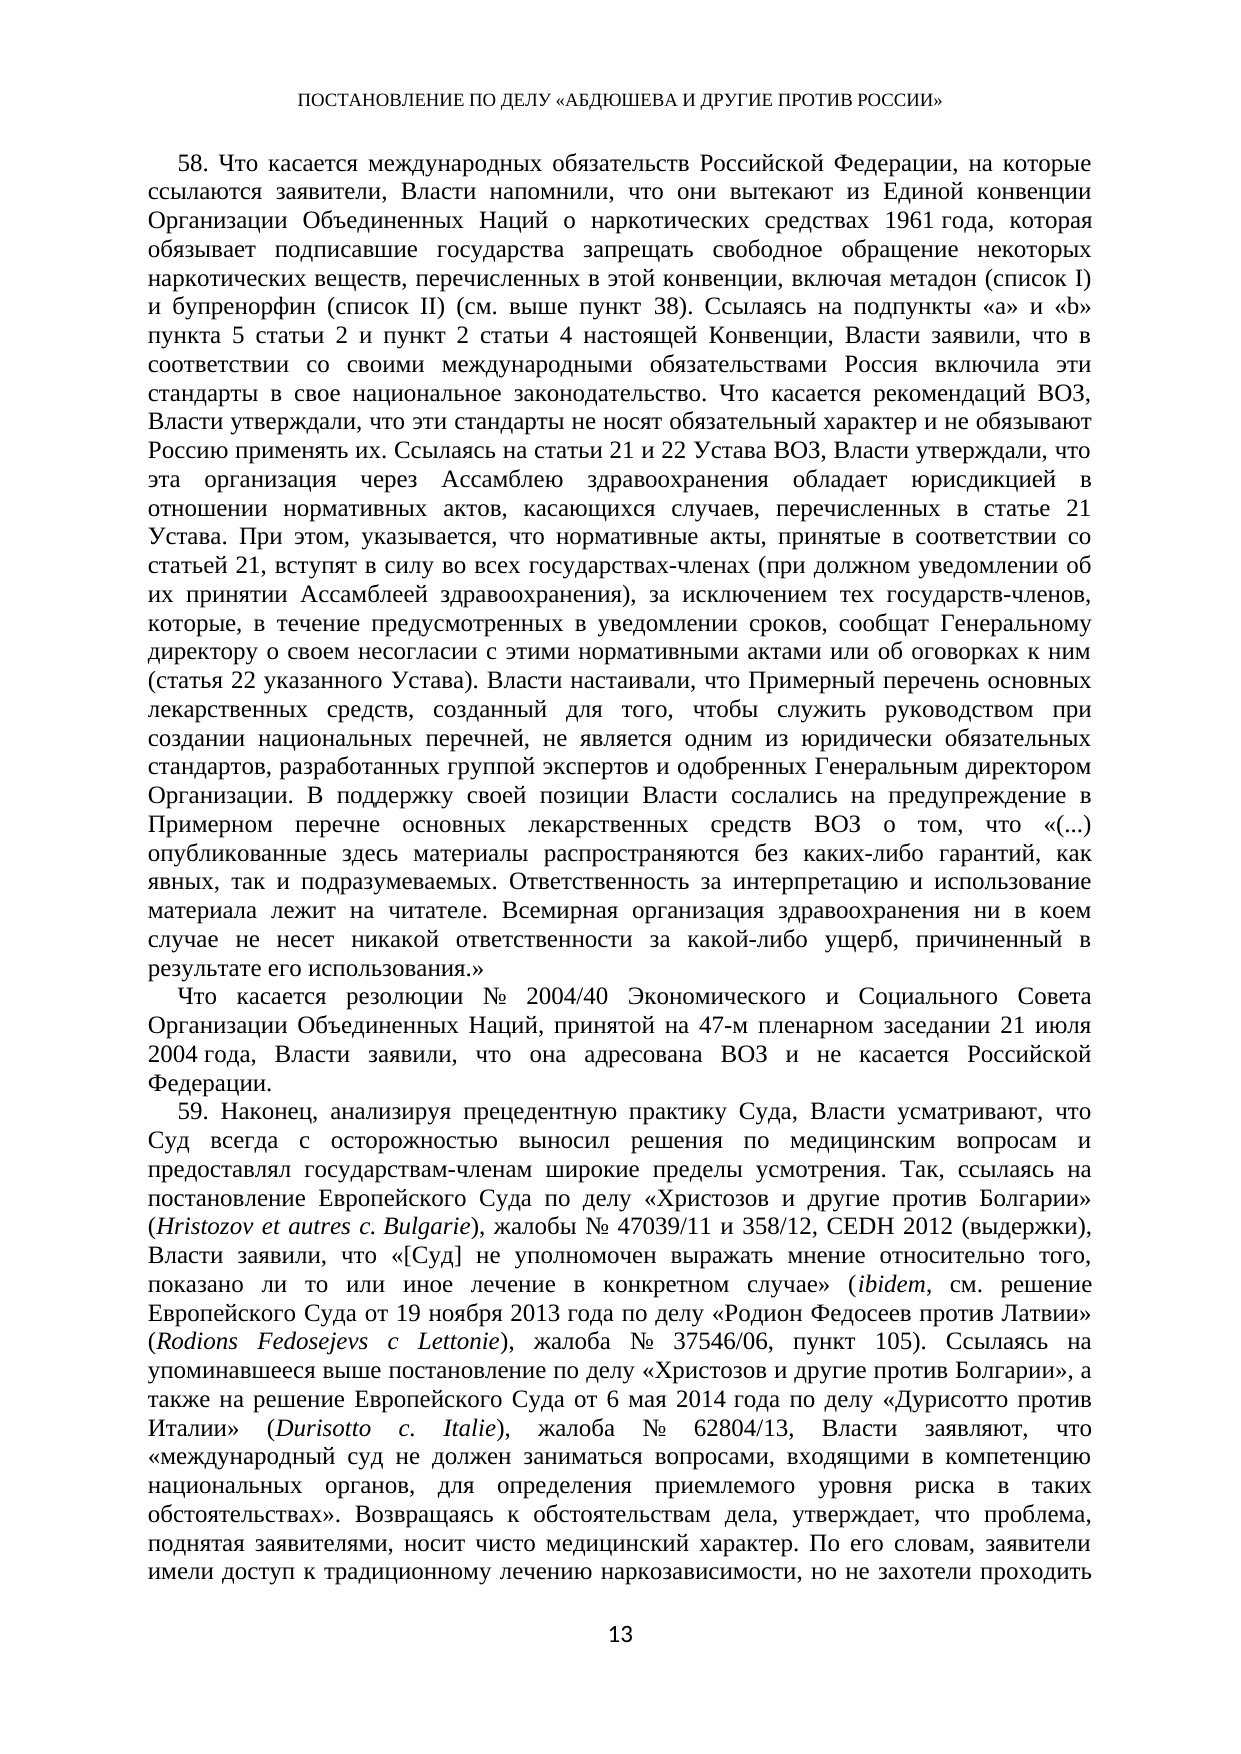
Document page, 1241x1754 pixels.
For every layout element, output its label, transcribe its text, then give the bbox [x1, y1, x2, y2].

text 58. Что касается международных обязательств Российской Федерации, на которые ссылаются заявители, Власти напомнили, что они вытекают из Единой конвенции Организации Объединенных Наций о наркотических средствах 1961 года, которая обязывает подписавшие государства запрещать свободное обращение некоторых наркотических веществ, перечисленных в этой конвенции, включая метадон (список I) и бупренорфин (список II) (см. выше пункт 38). Ссылаясь на подпункты «а» и «b» пункта 5 статьи 2 и пункт 2 статьи 4 настоящей Конвенции, Власти заявили, что в соответствии со своими международными обязательствами Россия включила эти стандарты в свое национальное законодательство. Что касается рекомендаций ВОЗ, Власти утверждали, что эти стандарты не носят обязательный характер и не обязывают Россию применять их. Ссылаясь на статьи 21 и 22 Устава ВОЗ, Власти утверждали, что эта организация через Ассамблею здравоохранения обладает юрисдикцией в отношении нормативных актов, касающихся случаев, перечисленных в статье 21 Устава. При этом, указывается, что нормативные акты, принятые в соответствии со статьей 21, вступят в силу во всех государствах-членах (при должном уведомлении об их принятии Ассамблеей здравоохранения), за исключением тех государств-членов, которые, в течение предусмотренных в уведомлении сроков, сообщат Генеральному директору о своем несогласии с этими нормативными актами или об оговорках к ним (статья 22 указанного Устава). Власти настаивали, что Примерный перечень основных лекарственных средств, созданный для того, чтобы служить руководством при создании национальных перечней, не является одним из юридически обязательных стандартов, разработанных группой экспертов и одобренных Генеральным директором Организации. В поддержку своей позиции Власти сослались на предупреждение в Примерном перечне основных лекарственных средств ВОЗ о том, что «(...) опубликованные здесь материалы распространяются без каких-либо гарантий, как явных, так и подразумеваемых. Ответственность за интерпретацию и использование материала лежит на читателе. Всемирная организация здравоохранения ни в коем случае не несет никакой ответственности за какой-либо ущерб, причиненный в результате его использования.» [148, 148, 1092, 981]
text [148, 1096, 1092, 1585]
text Что касается резолюции № 2004/40 Экономического и Социального Совета Организации Объединенных Наций, принятой на 47-м пленарном заседании 21 июля 2004 года, Власти заявили, что она адресована ВОЗ и не касается Российской Федерации. [148, 981, 1092, 1096]
